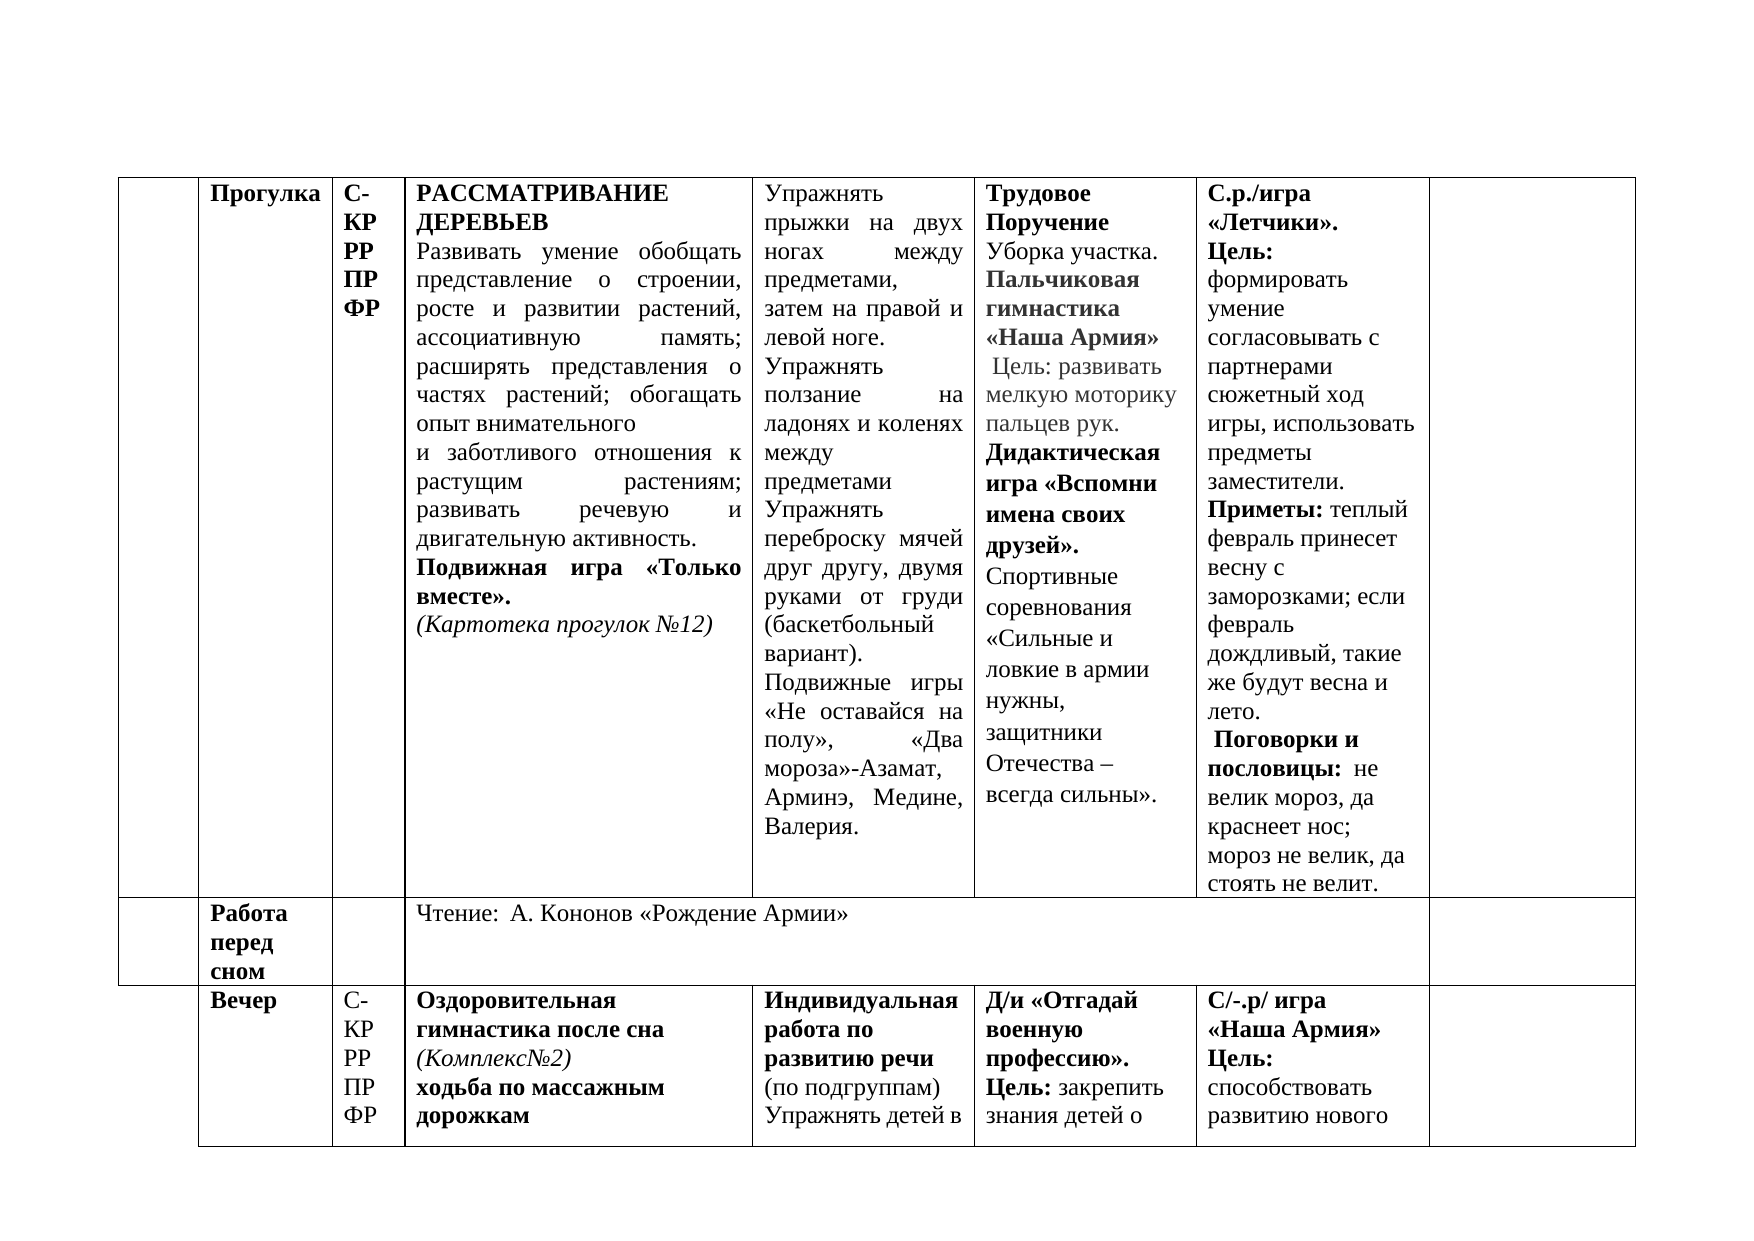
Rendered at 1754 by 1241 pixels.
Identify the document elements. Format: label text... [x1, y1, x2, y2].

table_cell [753, 986, 974, 1146]
table_cell Вечер [199, 986, 332, 1146]
table_cell Чтение: А. Кононов «Рождение Армии» [406, 898, 1429, 984]
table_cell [1197, 986, 1429, 1146]
table_cell С-КР РР ПР ФР [333, 178, 404, 897]
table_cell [406, 986, 752, 1146]
table_cell [333, 898, 404, 984]
table_cell Упражнять прыжки на двух ногах между предметами, затем на правой и левой ноге. Упражнять ползание на ладонях и коленях между предметами Упражнять переброску мячей друг другу, двумя руками от груди (баскетбольный вариант). Подвижные игры «Не оставайся на полу», «Два мороза»-Азамат, Арминэ, Медине, Валерия. [753, 178, 974, 897]
table_cell [1430, 178, 1635, 897]
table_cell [975, 986, 1196, 1146]
table_cell С-КР РР ПР ФР [333, 986, 404, 1146]
table_cell Прогулка [199, 178, 332, 897]
table_cell С.р./игра «Летчики». Цель: формировать умение согласовывать с партнерами сюжетный ход игры, использовать предметы заместители. Приметы: теплый февраль принесет весну с заморозками; если февраль дождливый, такие же будут весна и лето. Поговорки и пословицы: не велик мороз, да краснеет нос; мороз не велик, да стоять не велит. [1197, 178, 1429, 897]
table_cell Работа перед сном [199, 898, 332, 984]
table_cell [1430, 986, 1635, 1146]
table_cell [119, 898, 198, 984]
table_cell Трудовое Поручение Уборка участка. Пальчиковая гимнастика «Наша Армия» Цель: развивать мелкую моторику пальцев рук. Дидактическая игра «Вспомни имена своих друзей». Спортивные соревнования «Сильные и ловкие в армии нужны, защитники Отечества – всегда сильны». [975, 178, 1196, 897]
table_cell [1430, 898, 1635, 984]
table_cell РАССМАТРИВАНИЕ ДЕРЕВЬЕВ Развивать умение обобщать представление о строении, росте и развитии растений, ассоциативную память; расширять представления о частях растений; обогащать опыт внимательного и заботливого отношения к растущим растениям; развивать речевую и двигательную активность. Подвижная игра «Только вместе». (Картотека прогулок №12) [406, 178, 752, 897]
